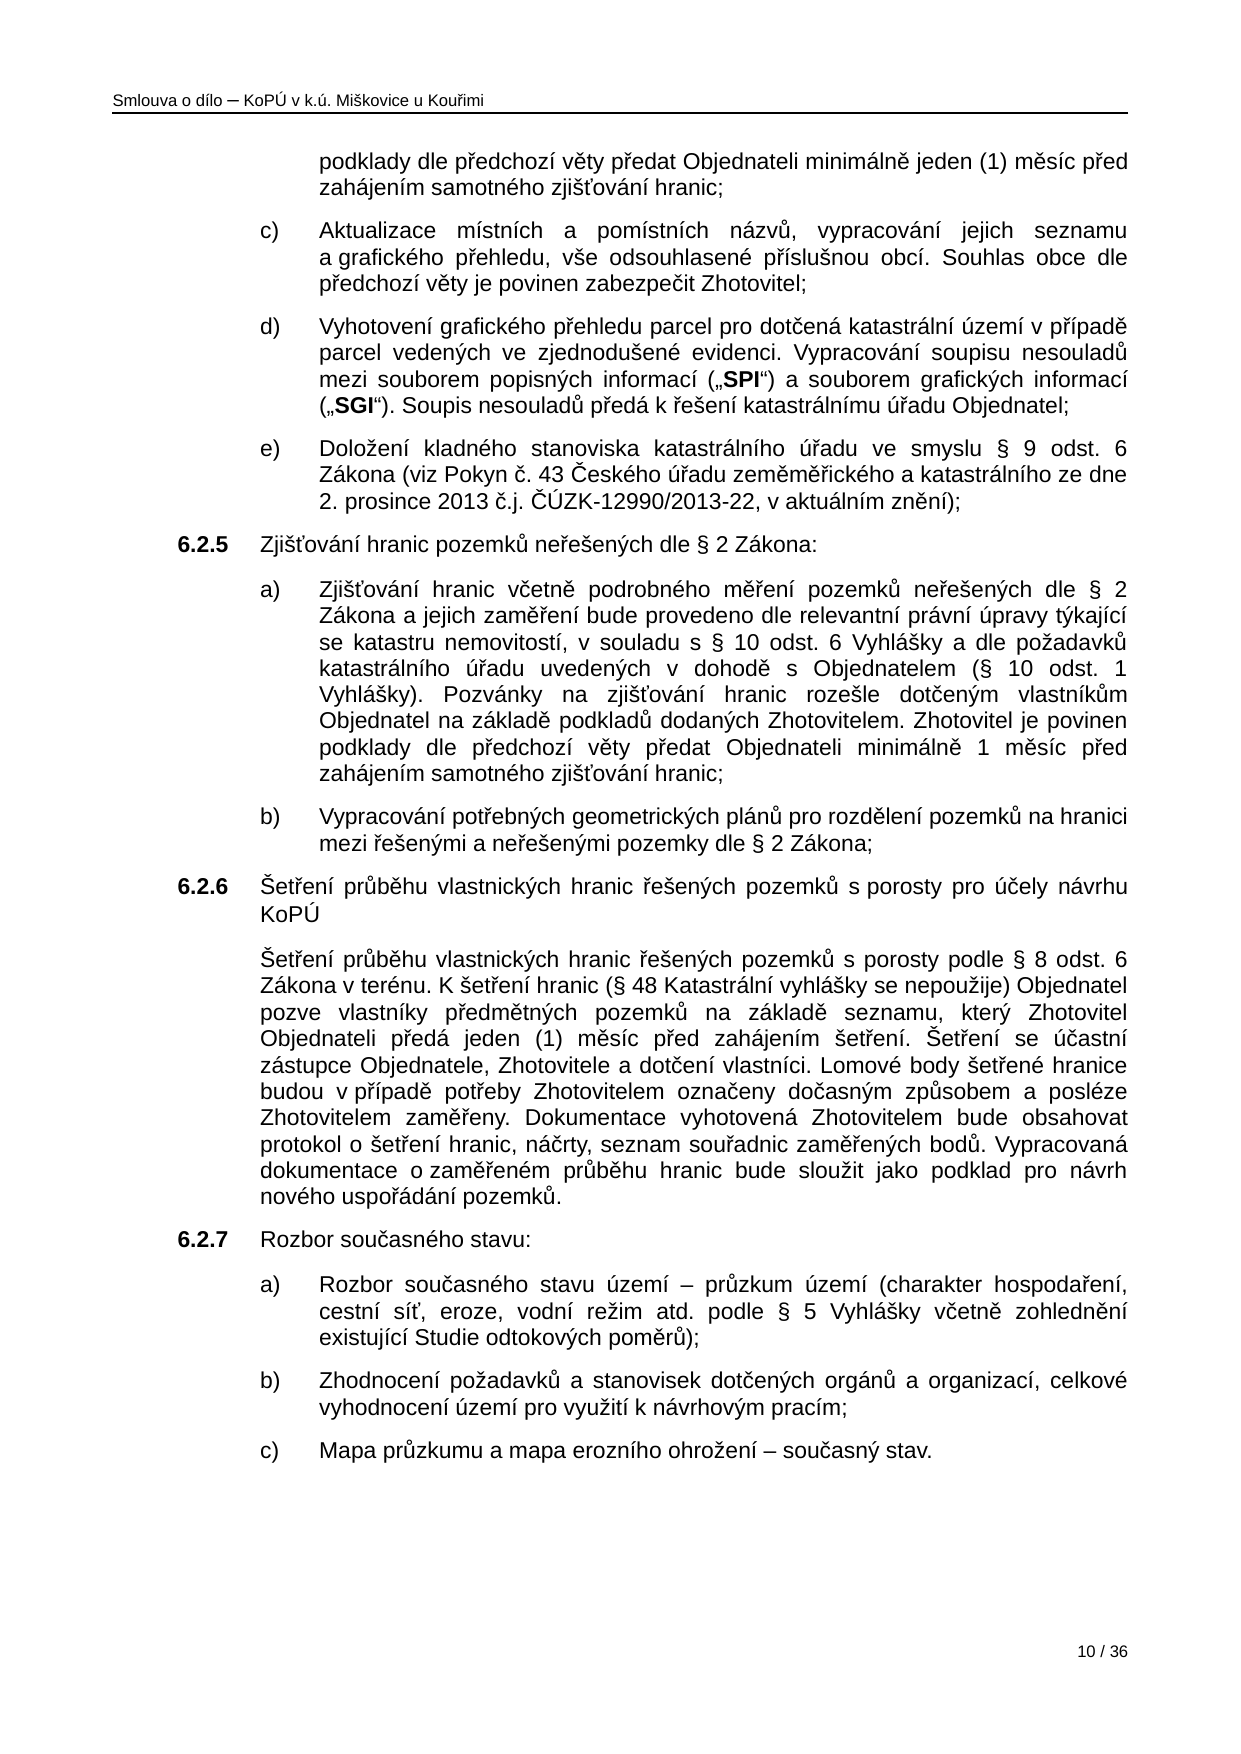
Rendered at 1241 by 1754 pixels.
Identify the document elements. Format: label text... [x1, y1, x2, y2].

list Vyhotovení grafického přehledu parcel pro dotčená katastrální území v případě parcel vedených ve zjednodušené evidenci. Vypracování soupisu nesouladů mezi souborem popisných informací („SPI“) a souborem grafických informací („SGI“). Soupis nesouladů předá k řešení katastrálnímu úřadu Objednatel; [260, 313, 1128, 418]
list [260, 148, 1128, 200]
text Rozbor současného stavu: [177, 1226, 1128, 1253]
text Šetření průběhu vlastnických hranic řešených pozemků s porosty pro účely návrhu KoPÚ [177, 873, 1128, 927]
list Doložení kladného stanoviska katastrálního úřadu ve smyslu § 9 odst. 6 Zákona (viz Pokyn č. 43 Českého úřadu zeměměřického a katastrálního ze dne 2. prosince 2013 č.j. ČÚZK-12990/2013-22, v aktuálním znění); [260, 435, 1128, 514]
text Zjišťování hranic pozemků neřešených dle § 2 Zákona: [177, 531, 1128, 557]
list Zhodnocení požadavků a stanovisek dotčených orgánů a organizací, celkové vyhodnocení území pro využití k návrhovým pracím; [260, 1367, 1128, 1420]
list Vypracování potřebných geometrických plánů pro rozdělení pozemků na hranici mezi řešenými a neřešenými pozemky dle § 2 Zákona; [260, 803, 1128, 856]
list Mapa průzkumu a mapa erozního ohrožení – současný stav. [260, 1437, 1128, 1463]
list Aktualizace místních a pomístních názvů, vypracování jejich seznamu a grafického přehledu, vše odsouhlasené příslušnou obcí. Souhlas obce dle předchozí věty je povinen zabezpečit Zhotovitel; [260, 217, 1128, 296]
list Rozbor současného stavu území – průzkum území (charakter hospodaření, cestní síť, eroze, vodní režim atd. podle § 5 Vyhlášky včetně zohlednění existující Studie odtokových poměrů); [260, 1271, 1128, 1351]
list Šetření průběhu vlastnických hranic řešených pozemků s porosty podle § 8 odst. 6 Zákona v terénu. K šetření hranic (§ 48 Katastrální vyhlášky se nepoužije) Objednatel pozve vlastníky předmětných pozemků na základě seznamu, který Zhotovitel Objednateli předá jeden (1) měsíc před zahájením šetření. Šetření se účastní zástupce Objednatele, Zhotovitele a dotčení vlastníci. Lomové body šetřené hranice budou v případě potřeby Zhotovitelem označeny dočasným způsobem a posléze Zhotovitelem zaměřeny. Dokumentace vyhotovená Zhotovitelem bude obsahovat protokol o šetření hranic, náčrty, seznam souřadnic zaměřených bodů. Vypracovaná dokumentace o zaměřeném průběhu hranic bude sloužit jako podklad pro návrh nového uspořádání pozemků. [260, 946, 1128, 1210]
list Zjišťování hranic včetně podrobného měření pozemků neřešených dle § 2 Zákona a jejich zaměření bude provedeno dle relevantní právní úpravy týkající se katastru nemovitostí, v souladu s § 10 odst. 6 Vyhlášky a dle požadavků katastrálního úřadu uvedených v dohodě s Objednatelem (§ 10 odst. 1 Vyhlášky). Pozvánky na zjišťování hranic rozešle dotčeným vlastníkům Objednatel na základě podkladů dodaných Zhotovitelem. Zhotovitel je povinen podklady dle předchozí věty předat Objednateli minimálně 1 měsíc před zahájením samotného zjišťování hranic; [260, 576, 1128, 787]
